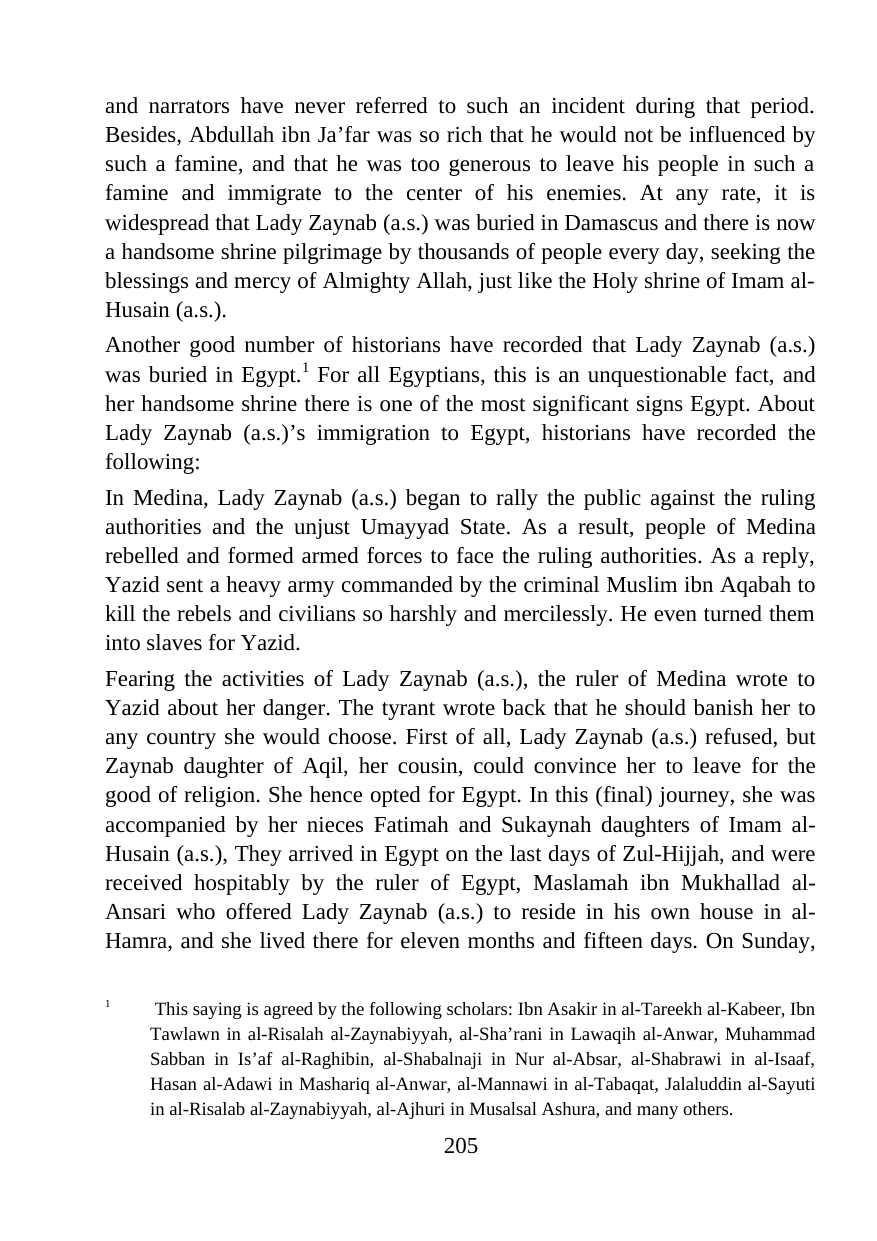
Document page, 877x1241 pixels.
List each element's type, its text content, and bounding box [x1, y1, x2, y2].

text In Medina, Lady Zaynab (a.s.) began to rally the public against the ruling authorities and the unjust Umayyad State. As a result, people of Medina rebelled and formed armed forces to face the ruling authorities. As a reply, Yazid sent a heavy army commanded by the criminal Muslim ibn Aqabah to kill the rebels and civilians so harshly and mercilessly. He even turned them into slaves for Yazid. [105, 482, 817, 657]
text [105, 90, 817, 323]
text Another good number of historians have recorded that Lady Zaynab (a.s.) was buried in Egypt. For all Egyptians, this is an unquestionable fact, and her handsome shrine there is one of the most significant signs Egypt. About Lady Zaynab (a.s.)’s immigration to Egypt, historians have recorded the following: [105, 329, 817, 475]
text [105, 663, 817, 954]
